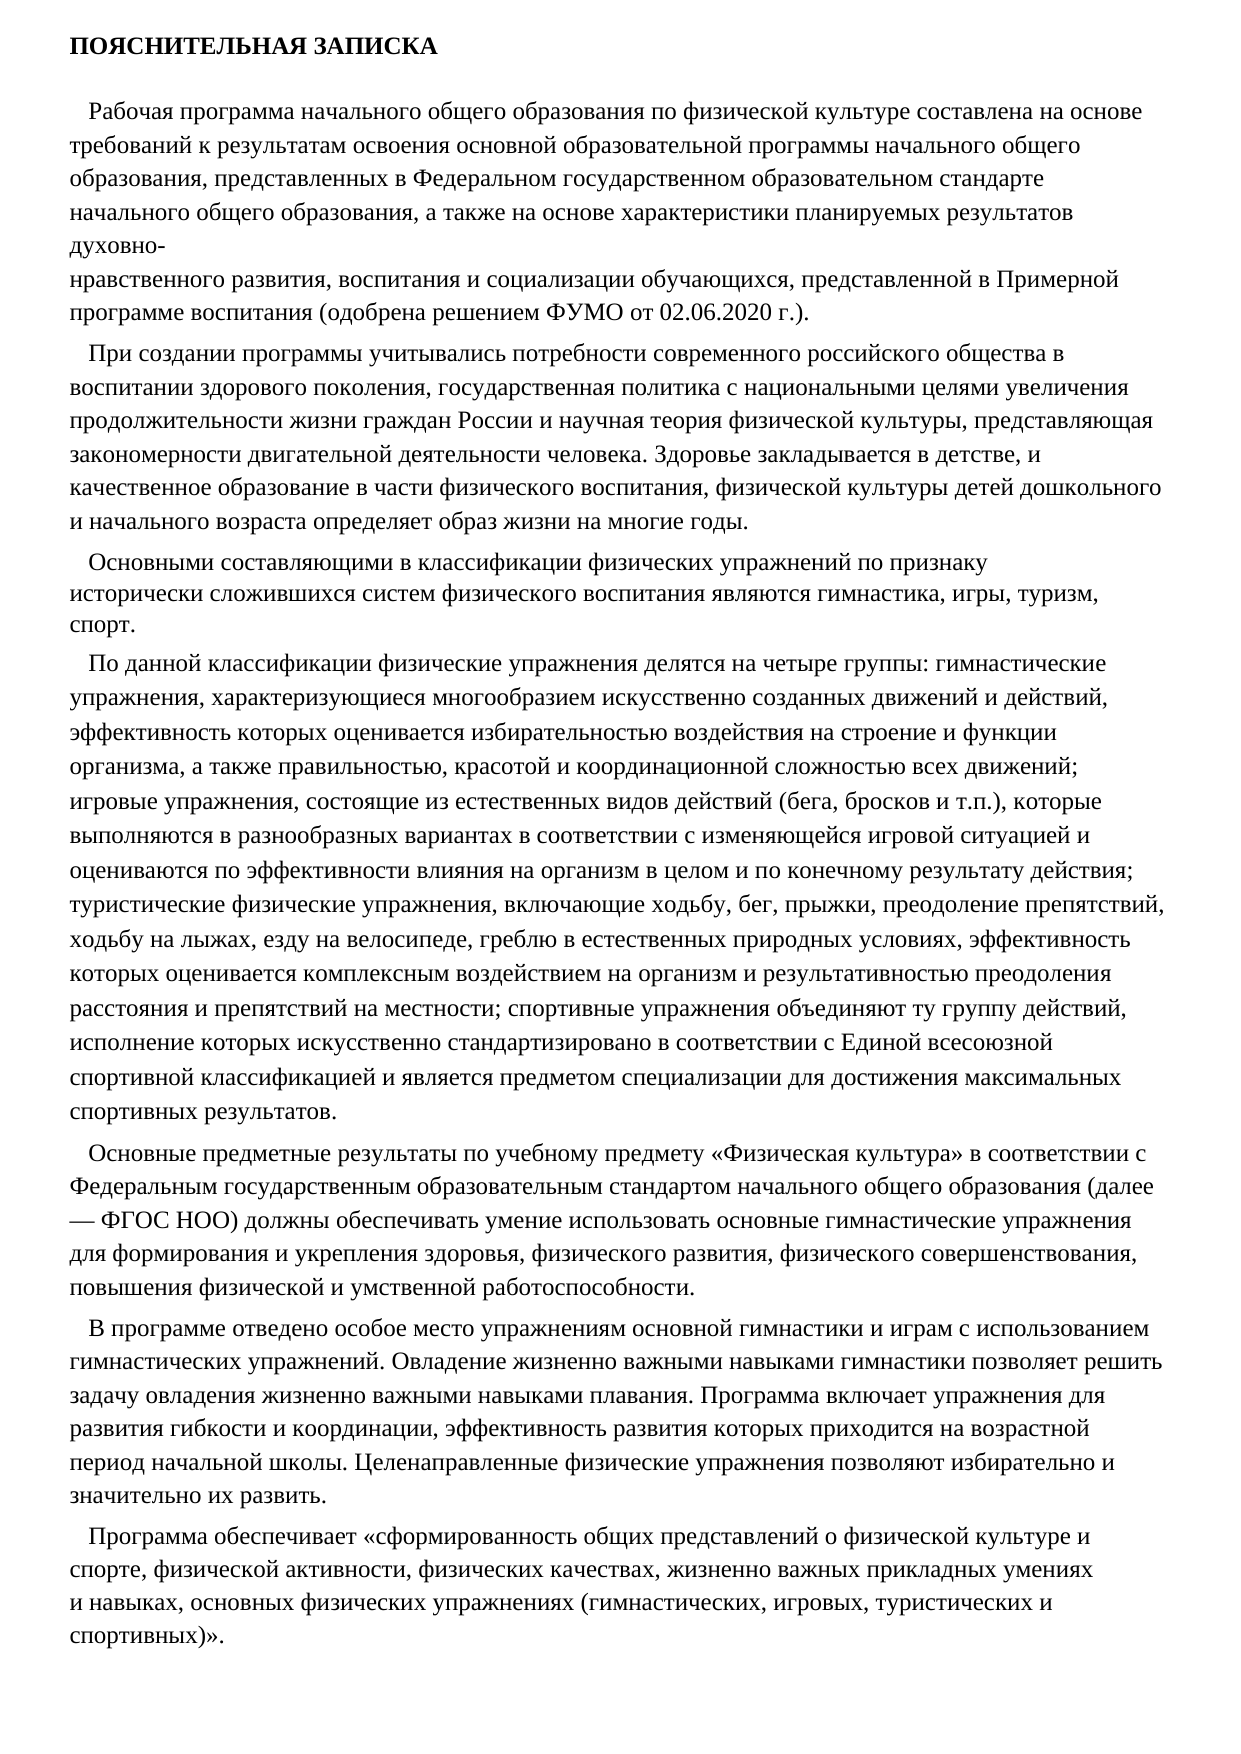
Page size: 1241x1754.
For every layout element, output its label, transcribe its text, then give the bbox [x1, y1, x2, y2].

text Рабочая программа начального общего образования по физической культуре составлена на основе требований к результатам освоения основной образовательной программы начального общего образования, представленных в Федеральном государственном образовательном стандарте начального общего образования, а также на основе характеристики планируемых результатов духовно- нравственного развития, воспитания и социализации обучающихся, представленной в Примерной программе воспитания (одобрена решением ФУМО от 02.06.2020 г.). [69, 96, 1171, 326]
text Основные предметные результаты по учебному предмету «Физическая культура» в соответствии с Федеральным государственным образовательным стандартом начального общего образования (далее— ФГОС НОО) должны обеспечивать умение использовать основные гимнастические упражнения для формирования и укрепления здоровья, физического развития, физического совершенствования, повышения физической и умственной работоспособности. [69, 1138, 1156, 1301]
text Основными составляющими в классификации физических упражнений по признаку исторически сложившихся систем физического воспитания являются гимнастика, игры, туризм, спорт. [69, 547, 1126, 638]
text ПОЯСНИТЕЛЬНАЯ ЗАПИСКА [69, 33, 1171, 60]
text При создании программы учитывались потребности современного российского общества в воспитании здорового поколения, государственная политика с национальными целями увеличения продолжительности жизни граждан России и научная теория физической культуры, представляющая закономерности двигательной деятельности человека. Здоровье закладывается в детстве, и качественное образование в части физического воспитания, физической культуры детей дошкольного и начального возраста определяет образ жизни на многие годы. [69, 338, 1171, 535]
text По данной классификации физические упражнения делятся на четыре группы: гимнастические упражнения, характеризующиеся многообразием искусственно созданных движений и действий, эффективность которых оценивается избирательностью воздействия на строение и функции организма, а также правильностью, красотой и координационной сложностью всех движений; игровые упражнения, состоящие из естественных видов действий (бега, бросков и т.п.), которые выполняются в разнообразных вариантах в соответствии с изменяющейся игровой ситуацией и оцениваются по эффективности влияния на организм в целом и по конечному результату действия; туристические физические упражнения, включающие ходьбу, бег, прыжки, преодоление препятствий, ходьбу на лыжах, езду на велосипеде, греблю в естественных природных условиях, эффективность которых оценивается комплексным воздействием на организм и результативностью преодоления расстояния и препятствий на местности; спортивные упражнения объединяют ту группу действий, исполнение которых искусственно стандартизировано в соответствии с Единой всесоюзной спортивной классификацией и является предметом специализации для достижения максимальных спортивных результатов. [69, 648, 1171, 1125]
text Программа обеспечивает «сформированность общих представлений о физической культуре и спорте, физической активности, физических качествах, жизненно важных прикладных умениях и навыках, основных физических упражнениях (гимнастических, игровых, туристических и спортивных)». [69, 1521, 1111, 1649]
text В программе отведено особое место упражнениям основной гимнастики и играм с использованием гимнастических упражнений. Овладение жизненно важными навыками гимнастики позволяет решить задачу овладения жизненно важными навыками плавания. Программа включает упражнения для развития гибкости и координации, эффективность развития которых приходится на возрастной период начальной школы. Целенаправленные физические упражнения позволяют избирательно и значительно их развить. [69, 1313, 1171, 1509]
